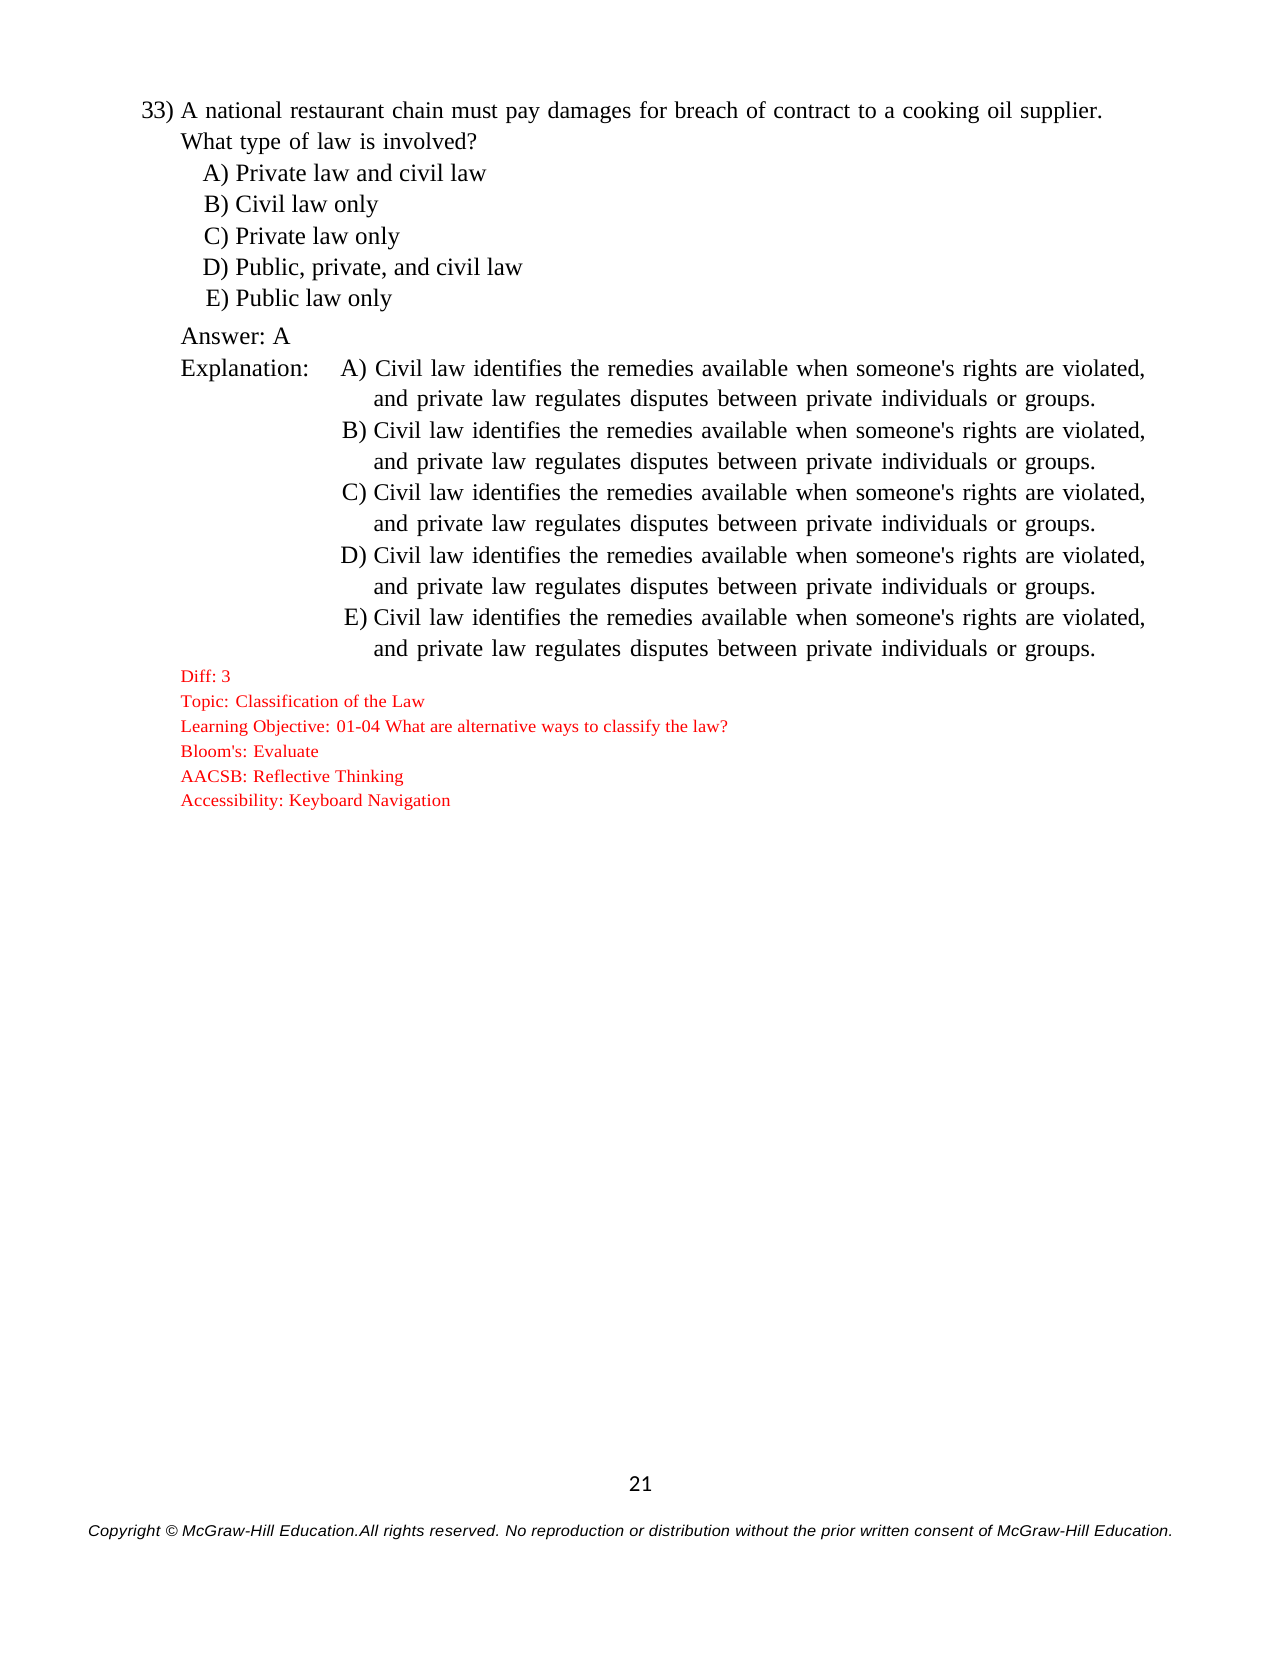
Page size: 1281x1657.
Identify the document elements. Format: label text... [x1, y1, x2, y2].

text Topic: Classification of the Law [180, 691, 1148, 711]
list Public law only Answer: A [180, 283, 392, 349]
list Private law only [204, 221, 1203, 249]
list A national restaurant chain must pay damages for breach of contract to a cooking oil supplier. What type of law is involved? [141, 96, 1120, 155]
list Civil law identifies the remedies available when someone's rights are violated, and private law regulates disputes between private individuals or groups. [342, 415, 1159, 474]
list Civil law identifies the remedies available when someone's rights are violated, and private law regulates disputes between private individuals or groups. [340, 540, 1159, 599]
text Diff: 3 [180, 666, 1148, 686]
text Learning Objective: 01-04 What are alternative ways to classify the law? Bloom's: Evaluate [180, 716, 788, 761]
list Civil law identifies the remedies available when someone's rights are violated, and private law regulates disputes between private individuals or groups. [343, 602, 1159, 662]
text and private law regulates disputes between private individuals or groups. [373, 384, 1148, 412]
text AACSB: Reflective Thinking Accessibility: Keyboard Navigation [180, 766, 462, 811]
list Civil law only [204, 189, 1203, 218]
subtitle Private law and civil law [180, 158, 1203, 187]
list Public, private, and civil law [202, 252, 1203, 281]
text Explanation: A) Civil law identifies the remedies available when someone's rights are violated, [180, 358, 1203, 381]
list Civil law identifies the remedies available when someone's rights are violated, and private law regulates disputes between private individuals or groups. [342, 477, 1159, 537]
